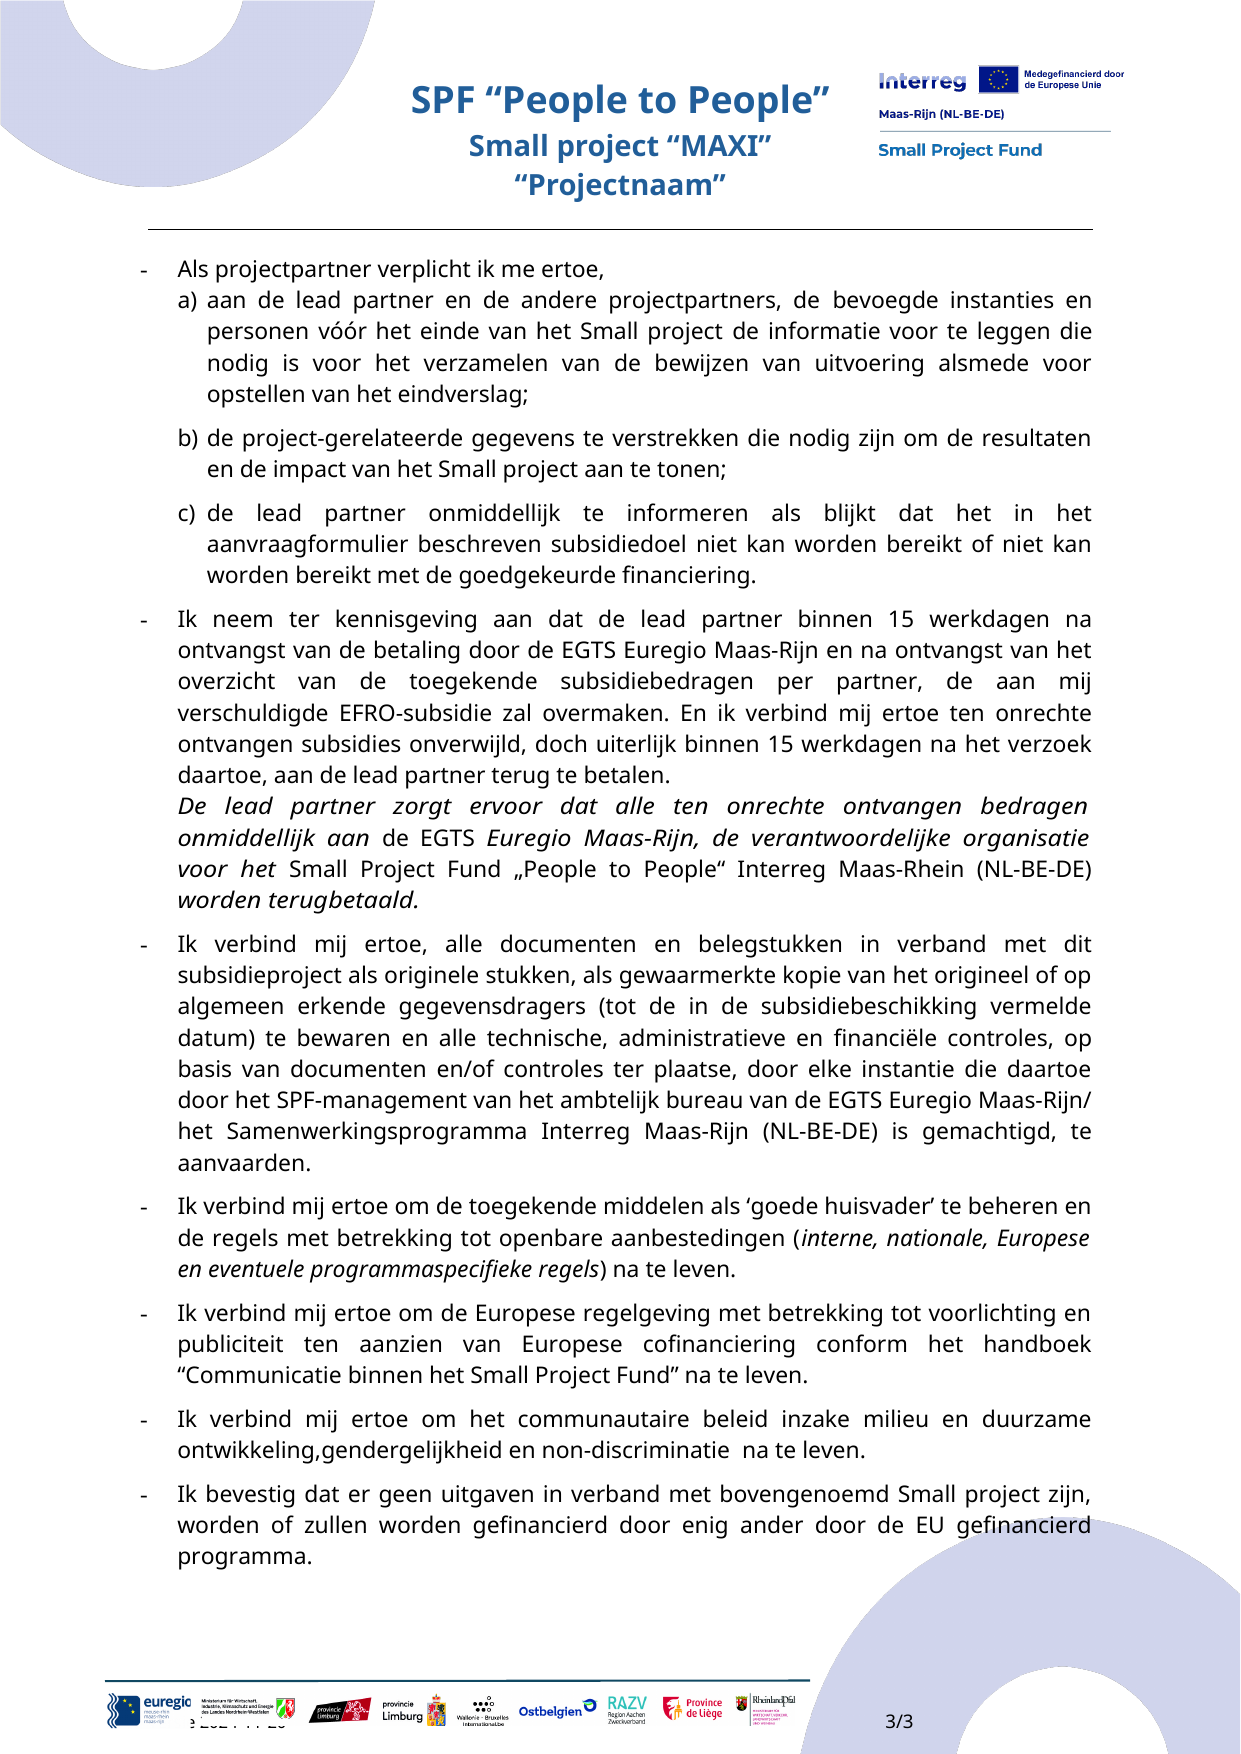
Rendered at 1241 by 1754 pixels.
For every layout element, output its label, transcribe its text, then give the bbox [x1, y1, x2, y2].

list de lead partner onmiddellijk te informeren als blijkt dat het in het aanvraagformulier beschreven subsidiedoel niet kan worden bereikt of niet kan worden bereikt met de goedgekeurde financiering. [177, 496, 1093, 590]
picture [106, 1690, 191, 1728]
picture [201, 1690, 795, 1726]
picture [800, 1517, 1241, 1754]
list Ik verbind mij ertoe om het communautaire beleid inzake milieu en duurzame ontwikkeling,gendergelijkheid en non-discriminatie na te leven. [140, 1403, 1093, 1465]
list Ik verbind mij ertoe om de toegekende middelen als ‘goede huisvader’ te beheren en de regels met betrekking tot openbare aanbestedingen (interne, nationale, Europese en eventuele programmaspecifieke regels) na te leven. [140, 1190, 1093, 1284]
list Ik verbind mij ertoe om de Europese regelgeving met betrekking tot voorlichting en publiciteit ten aanzien van Europese cofinanciering conform het handboek “Communicatie binnen het Small Project Fund” na te leven. [140, 1296, 1093, 1390]
list de project-gerelateerde gegevens te verstrekken die nodig zijn om de resultaten en de impact van het Small project aan te tonen; [177, 421, 1093, 484]
picture [873, 53, 1130, 184]
list aan de lead partner en de andere projectpartners, de bevoegde instanties en personen vóór het einde van het Small project de informatie voor te leggen die nodig is voor het verzamelen van de bewijzen van uitvoering alsmede voor opstellen van het eindverslag; [177, 284, 1093, 409]
text De lead partner zorgt ervoor dat alle ten onrechte ontvangen bedragen onmiddellijk aan de EGTS Euregio Maas-Rijn, de verantwoordelijke organisatie voor het Small Project Fund „People to People“ Interreg Maas-Rhein (NL-BE-DE) worden terugbetaald. [177, 790, 1093, 915]
list Ik bevestig dat er geen uitgaven in verband met bovengenoemd Small project zijn, worden of zullen worden gefinancierd door enig ander door de EU gefinancierd programma. [140, 1478, 1093, 1571]
list Ik verbind mij ertoe, alle documenten en belegstukken in verband met dit subsidieproject als originele stukken, als gewaarmerkte kopie van het origineel of op algemeen erkende gegevensdragers (tot de in de subsidiebeschikking vermelde datum) te bewaren en alle technische, administratieve en financiële controles, op basis van documenten en/of controles ter plaatse, door elke instantie die daartoe door het SPF-management van het ambtelijk bureau van de EGTS Euregio Maas-Rijn/ het Samenwerkingsprogramma Interreg Maas-Rijn (NL-BE-DE) is gemachtigd, te aanvaarden. [140, 928, 1093, 1178]
list Als projectpartner verplicht ik me ertoe, [140, 253, 1093, 284]
list Ik neem ter kennisgeving aan dat de lead partner binnen 15 werkdagen na ontvangst van de betaling door de EGTS Euregio Maas-Rijn en na ontvangst van het overzicht van de toegekende subsidiebedragen per partner, de aan mij verschuldigde EFRO-subsidie zal overmaken. En ik verbind mij ertoe ten onrechte ontvangen subsidies onverwijld, doch uiterlijk binnen 15 werkdagen na het verzoek daartoe, aan de lead partner terug te betalen. [140, 603, 1093, 790]
picture [1, 1, 375, 187]
